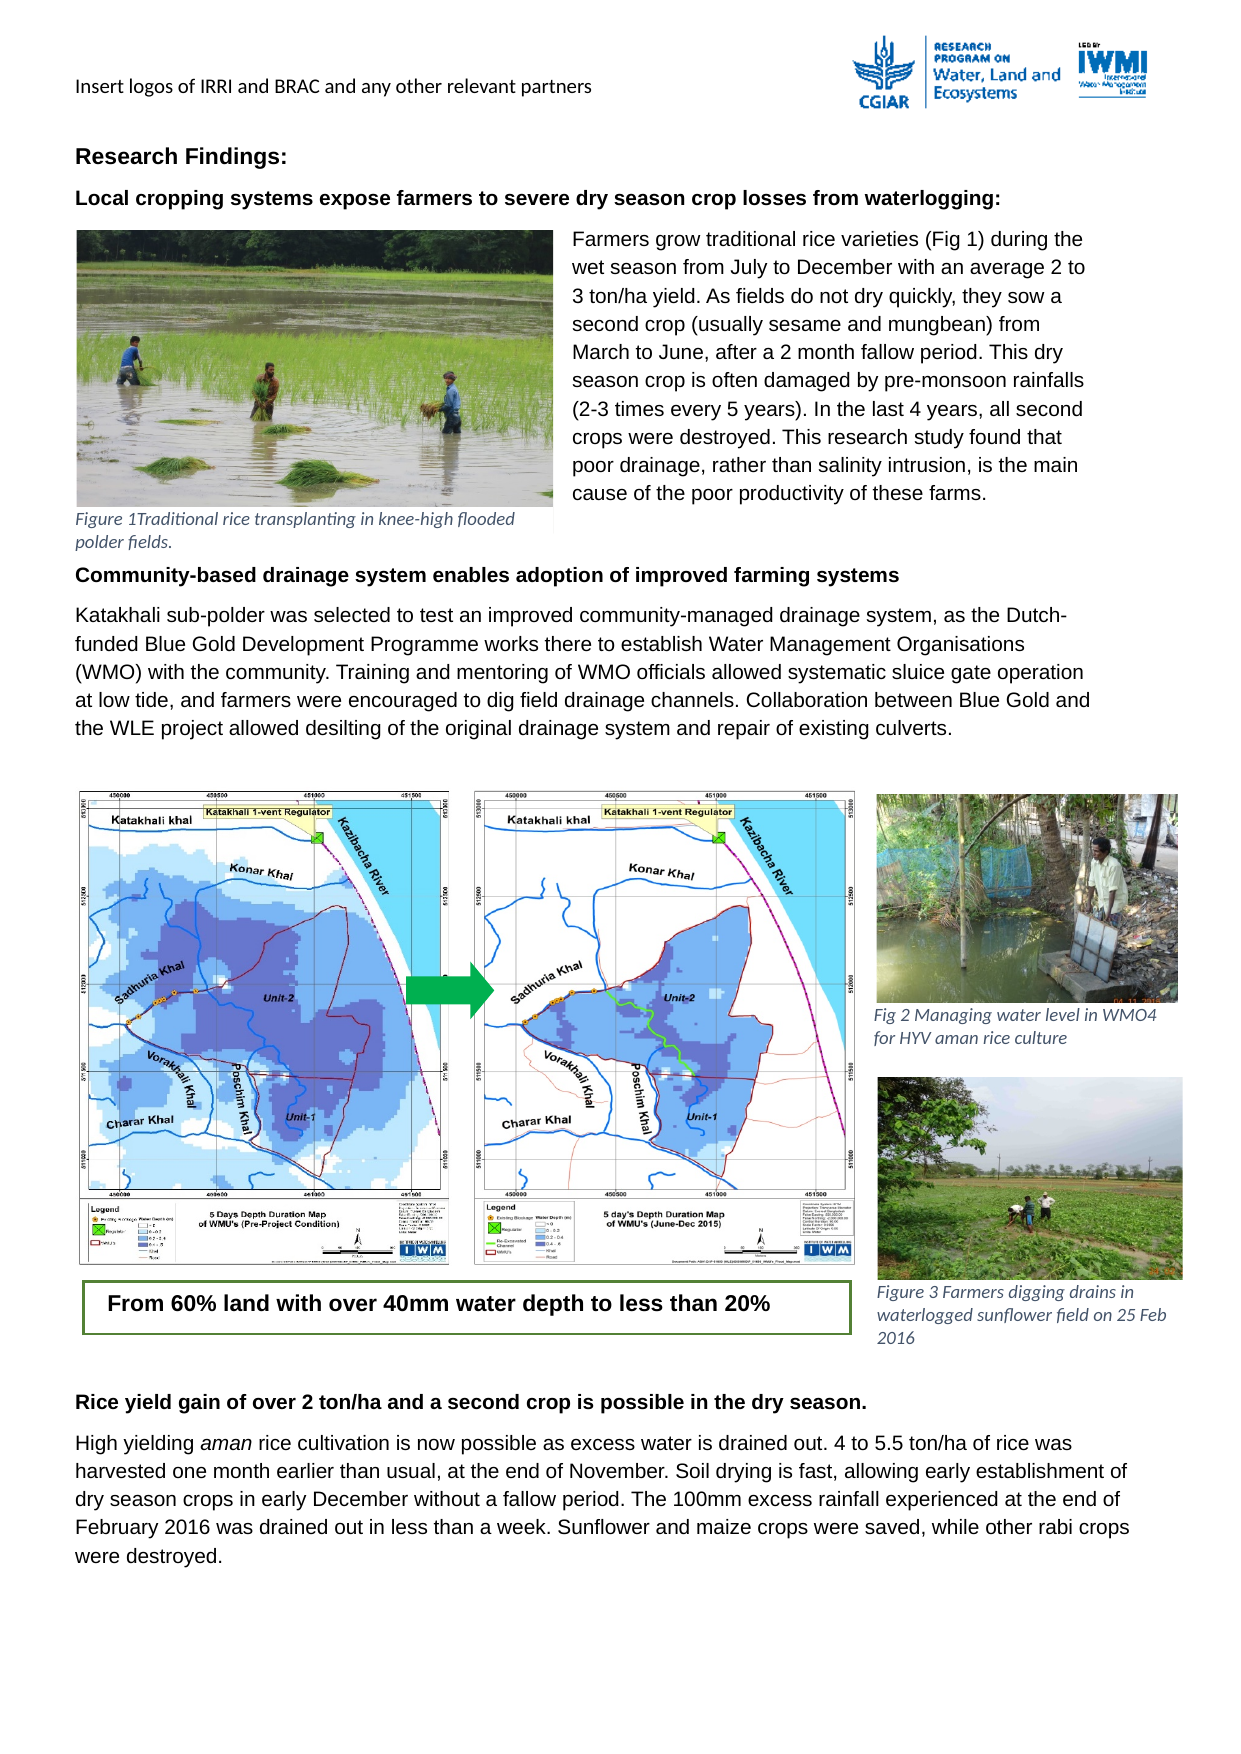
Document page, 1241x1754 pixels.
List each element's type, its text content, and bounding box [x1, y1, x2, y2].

picture [875, 794, 1178, 1003]
text Rice yield gain of over 2 ton/ha and a second crop is possible in the dry season. [75, 1390, 1095, 1414]
text Katakhali sub-polder was selected to test an improved community-managed drainage system, as the Dutch-funded Blue Gold Development Programme works there to establish Water Management Organisations (WMO) with the community. Training and mentoring of WMO officials allowed systematic sluice gate operation at low tide, and farmers were encouraged to dig field drainage channels. Collaboration between Blue Gold and the WLE project allowed desilting of the original drainage system and repair of existing culverts. [75, 603, 1095, 770]
text Community-based drainage system enables adoption of improved farming systems [75, 562, 1095, 586]
text Local cropping systems expose farmers to severe dry season crop losses from waterlogging: [75, 186, 1095, 210]
picture [76, 230, 554, 534]
text High yielding aman rice cultivation is now possible as excess water is drained out. 4 to 5.5 ton/ha of rice was harvested one month earlier than usual, at the end of November. Soil drying is fast, allowing early establishment of dry season crops in early December without a fallow period. The 100mm excess rainfall experienced at the end of February 2016 was drained out in less than a week. Sunflower and maize crops were saved, while other rabi crops were destroyed. [75, 1431, 1154, 1567]
picture [75, 787, 453, 1268]
picture [836, 17, 1164, 130]
table_header [459, 787, 872, 1390]
table_header [873, 787, 1240, 1348]
table_header [64, 787, 459, 1390]
text Research Findings: [75, 143, 1095, 169]
picture [470, 787, 859, 1268]
